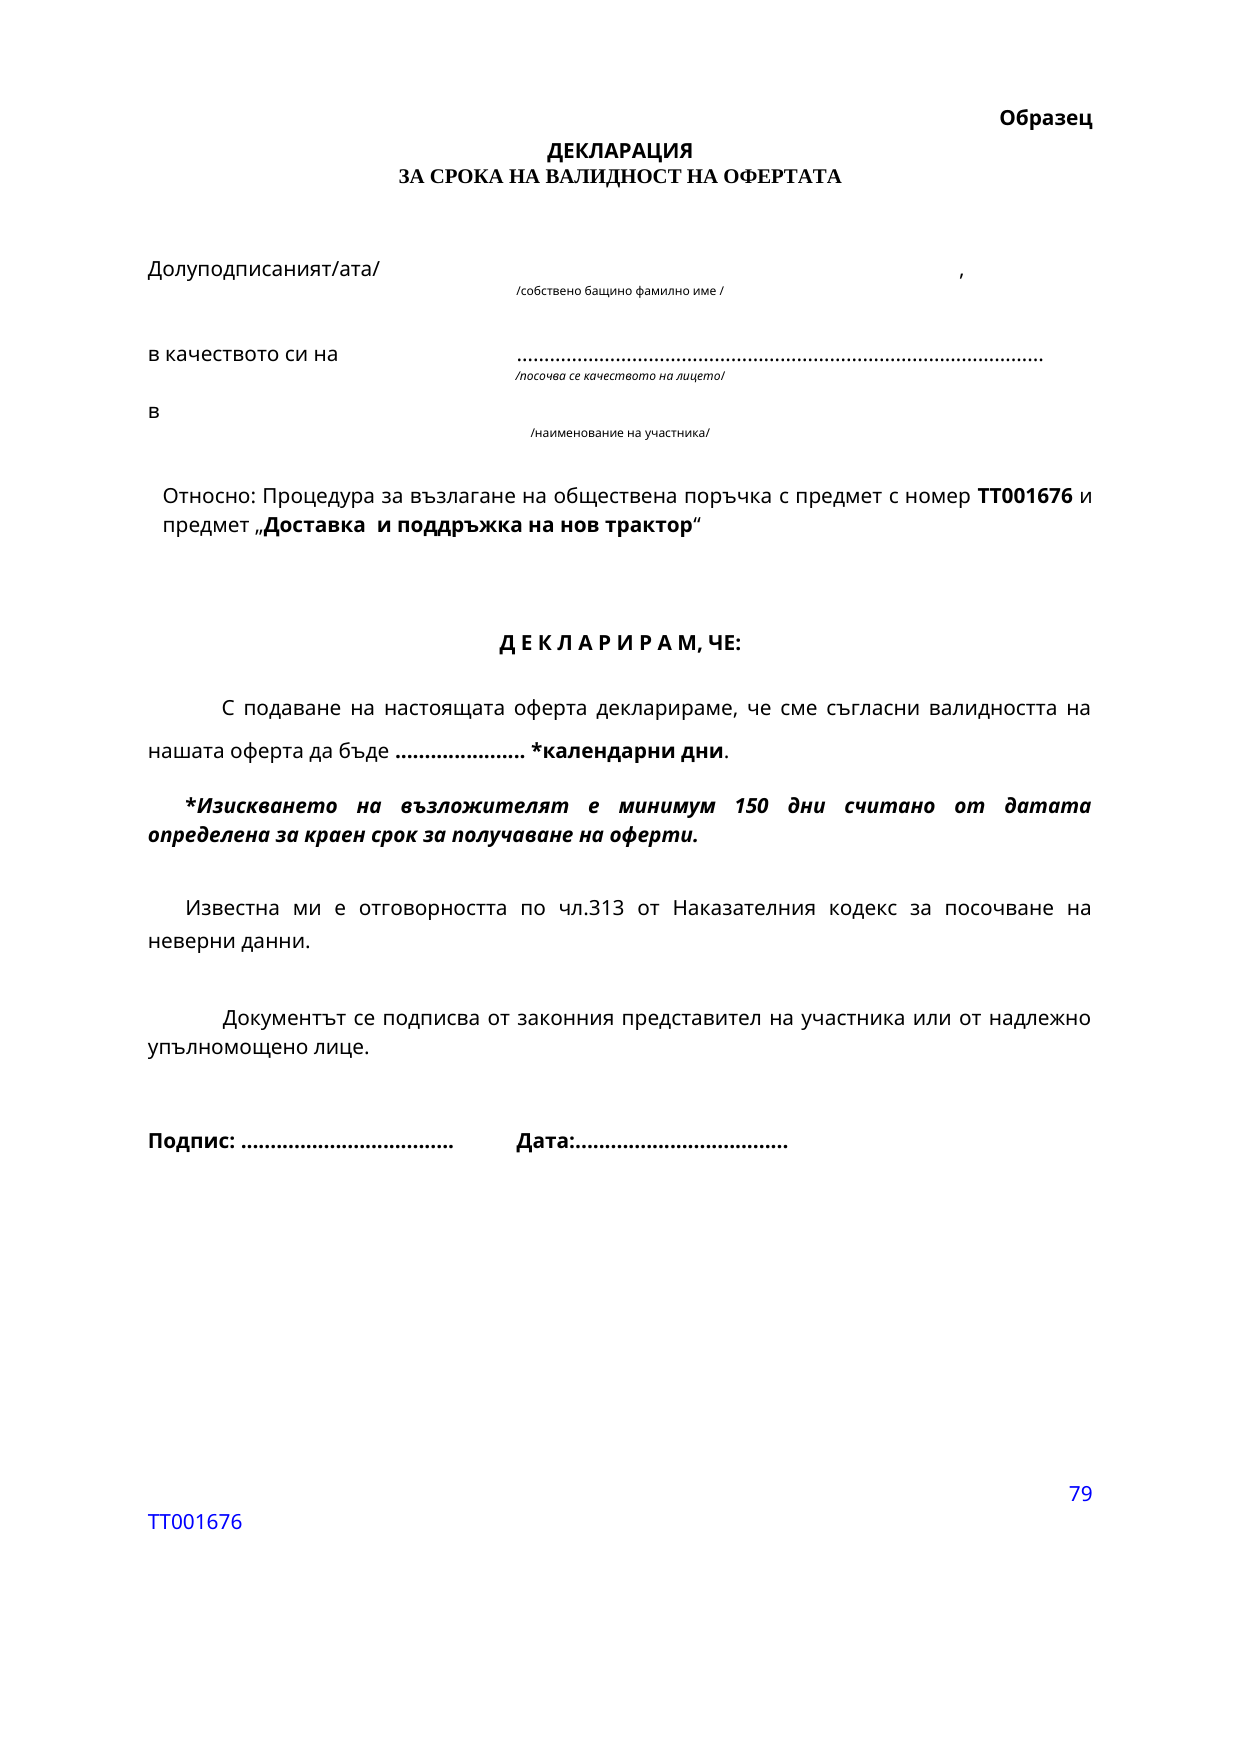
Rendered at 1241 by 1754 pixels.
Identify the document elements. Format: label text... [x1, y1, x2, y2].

text /посочва се качеството на лицето/ [148, 367, 1092, 396]
text *Изискването на възложителят е минимум 150 дни считано от датата определена за краен срок за получаване на оферти. [148, 791, 1092, 848]
text Документът се подписва от законния представител на участника или от надлежно упълномощено лице. [148, 1003, 1092, 1060]
text Образец [148, 103, 1092, 132]
text в [148, 396, 1092, 424]
text Долуподписаният/ата/ , [148, 254, 1092, 282]
text /собствено бащино фамилно име / [148, 282, 1092, 311]
text Известна ми е отговорността по чл.313 от Наказателния кодекс за посочване на неверни данни. [148, 893, 1092, 954]
text Подпис: .................................... Дата:.................................... [148, 1126, 1092, 1155]
text в качеството си на …………………………………………………………………………………... [148, 339, 1092, 367]
text ЗА СРОКА НА ВАЛИДНОСТ НА ОФЕРТАТА [148, 164, 1092, 188]
text Д Е К Л А Р И Р А М, ЧЕ: [148, 628, 1092, 657]
text ДЕКЛАРАЦИЯ [148, 136, 1092, 164]
text Относно: Процедура за възлагане на обществена поръчка с предмет с номер ТТ001676 и предмет „Доставка и поддръжка на нов трактор“ [162, 481, 1092, 538]
text С подаване на настоящата оферта декларираме, че сме съгласни валидността на нашата оферта да бъде ...................... *календарни дни. [148, 693, 1092, 764]
text /наименование на участника/ [148, 424, 1092, 453]
